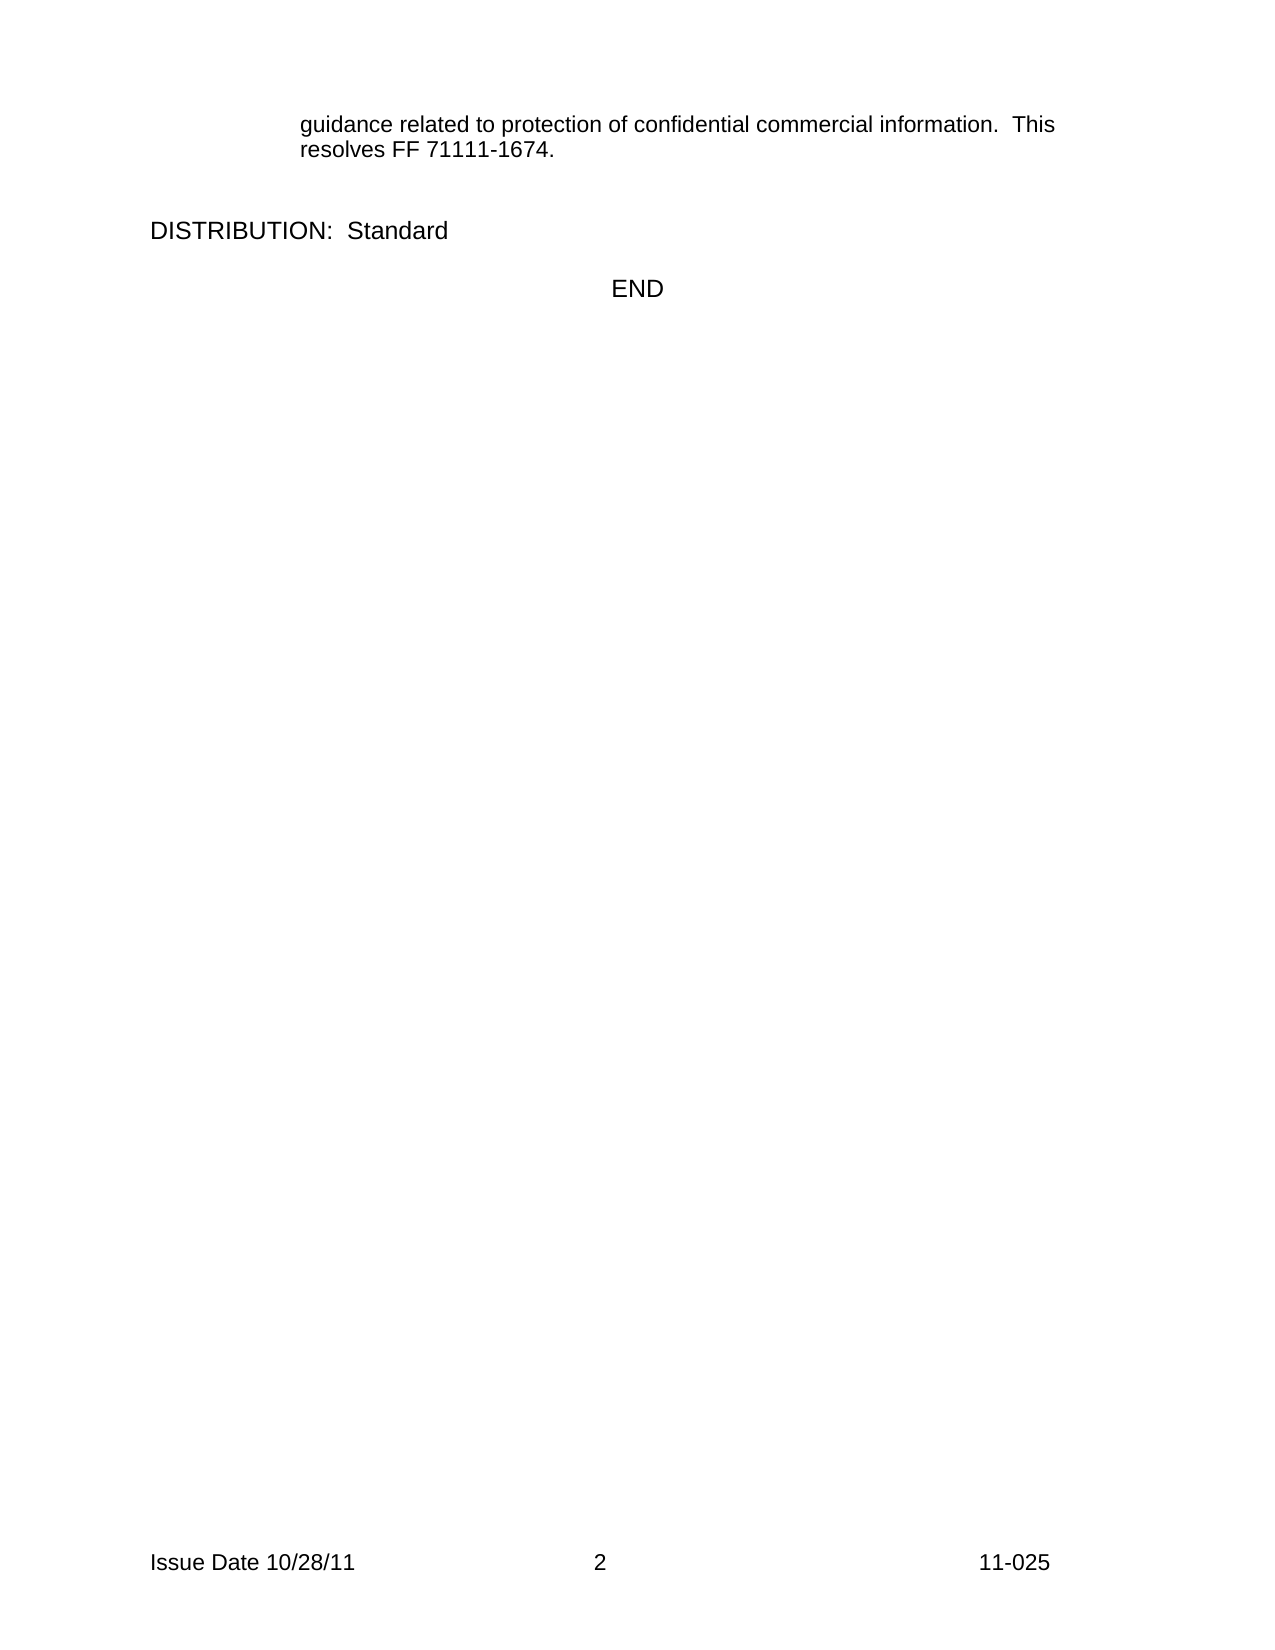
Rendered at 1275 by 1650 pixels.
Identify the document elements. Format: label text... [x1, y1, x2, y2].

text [150, 112, 1125, 162]
text END [150, 274, 1125, 302]
text DISTRIBUTION: Standard [150, 216, 1125, 245]
